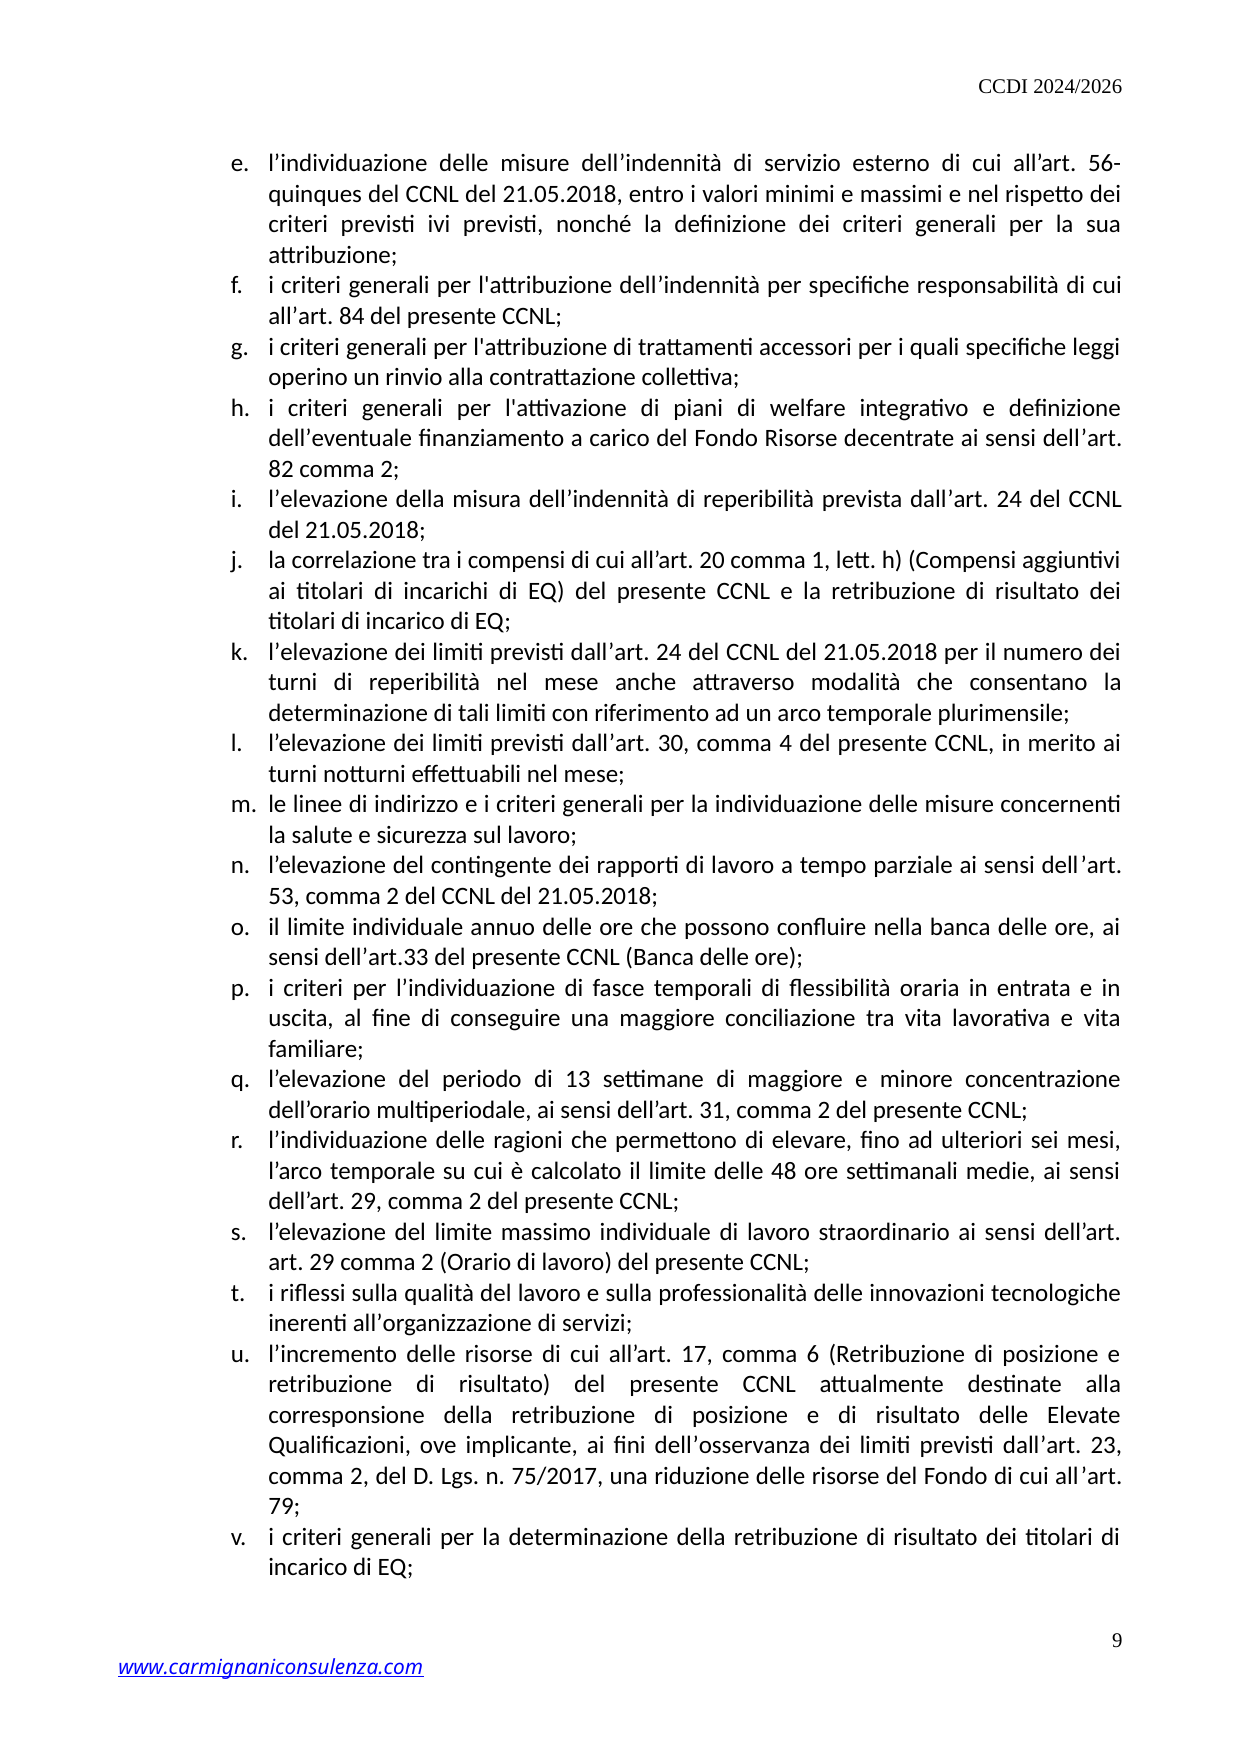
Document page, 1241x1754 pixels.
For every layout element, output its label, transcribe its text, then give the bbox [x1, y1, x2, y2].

list i criteri generali per la determinazione della retribuzione di risultato dei titolari di incarico di EQ; [231, 1521, 1122, 1582]
list l’elevazione dei limiti previsti dall’art. 30, comma 4 del presente CCNL, in merito ai turni notturni effettuabili nel mese; [231, 727, 1122, 788]
list l’elevazione dei limiti previsti dall’art. 24 del CCNL del 21.05.2018 per il numero dei turni di reperibilità nel mese anche attraverso modalità che consentano la determinazione di tali limiti con riferimento ad un arco temporale plurimensile; [231, 636, 1122, 727]
list i criteri per l’individuazione di fasce temporali di flessibilità oraria in entrata e in uscita, al fine di conseguire una maggiore conciliazione tra vita lavorativa e vita familiare; [231, 972, 1122, 1063]
list l’elevazione del contingente dei rapporti di lavoro a tempo parziale ai sensi dell’art. 53, comma 2 del CCNL del 21.05.2018; [231, 849, 1122, 911]
list l’individuazione delle ragioni che permettono di elevare, fino ad ulteriori sei mesi, l’arco temporale su cui è calcolato il limite delle 48 ore settimanali medie, ai sensi dell’art. 29, comma 2 del presente CCNL; [231, 1124, 1122, 1216]
list l’incremento delle risorse di cui all’art. 17, comma 6 (Retribuzione di posizione e retribuzione di risultato) del presente CCNL attualmente destinate alla corresponsione della retribuzione di posizione e di risultato delle Elevate Qualificazioni, ove implicante, ai fini dell’osservanza dei limiti previsti dall’art. 23, comma 2, del D. Lgs. n. 75/2017, una riduzione delle risorse del Fondo di cui all’art. 79; [231, 1338, 1122, 1521]
list l’elevazione del periodo di 13 settimane di maggiore e minore concentrazione dell’orario multiperiodale, ai sensi dell’art. 31, comma 2 del presente CCNL; [231, 1063, 1122, 1124]
list il limite individuale annuo delle ore che possono confluire nella banca delle ore, ai sensi dell’art.33 del presente CCNL (Banca delle ore); [231, 911, 1122, 972]
list la correlazione tra i compensi di cui all’art. 20 comma 1, lett. h) (Compensi aggiuntivi ai titolari di incarichi di EQ) del presente CCNL e la retribuzione di risultato dei titolari di incarico di EQ; [231, 544, 1122, 636]
list i riflessi sulla qualità del lavoro e sulla professionalità delle innovazioni tecnologiche inerenti all’organizzazione di servizi; [231, 1277, 1122, 1338]
list le linee di indirizzo e i criteri generali per la individuazione delle misure concernenti la salute e sicurezza sul lavoro; [231, 788, 1122, 849]
list i criteri generali per l'attribuzione di trattamenti accessori per i quali specifiche leggi operino un rinvio alla contrattazione collettiva; [231, 331, 1122, 392]
list i criteri generali per l'attivazione di piani di welfare integrativo e definizione dell’eventuale finanziamento a carico del Fondo Risorse decentrate ai sensi dell’art. 82 comma 2; [231, 392, 1122, 483]
list l’elevazione della misura dell’indennità di reperibilità prevista dall’art. 24 del CCNL del 21.05.2018; [231, 483, 1122, 544]
list l’individuazione delle misure dell’indennità di servizio esterno di cui all’art. 56-quinques del CCNL del 21.05.2018, entro i valori minimi e massimi e nel rispetto dei criteri previsti ivi previsti, nonché la definizione dei criteri generali per la sua attribuzione; [231, 148, 1122, 270]
list l’elevazione del limite massimo individuale di lavoro straordinario ai sensi dell’art. art. 29 comma 2 (Orario di lavoro) del presente CCNL; [231, 1216, 1122, 1277]
list i criteri generali per l'attribuzione dell’indennità per specifiche responsabilità di cui all’art. 84 del presente CCNL; [231, 270, 1122, 331]
